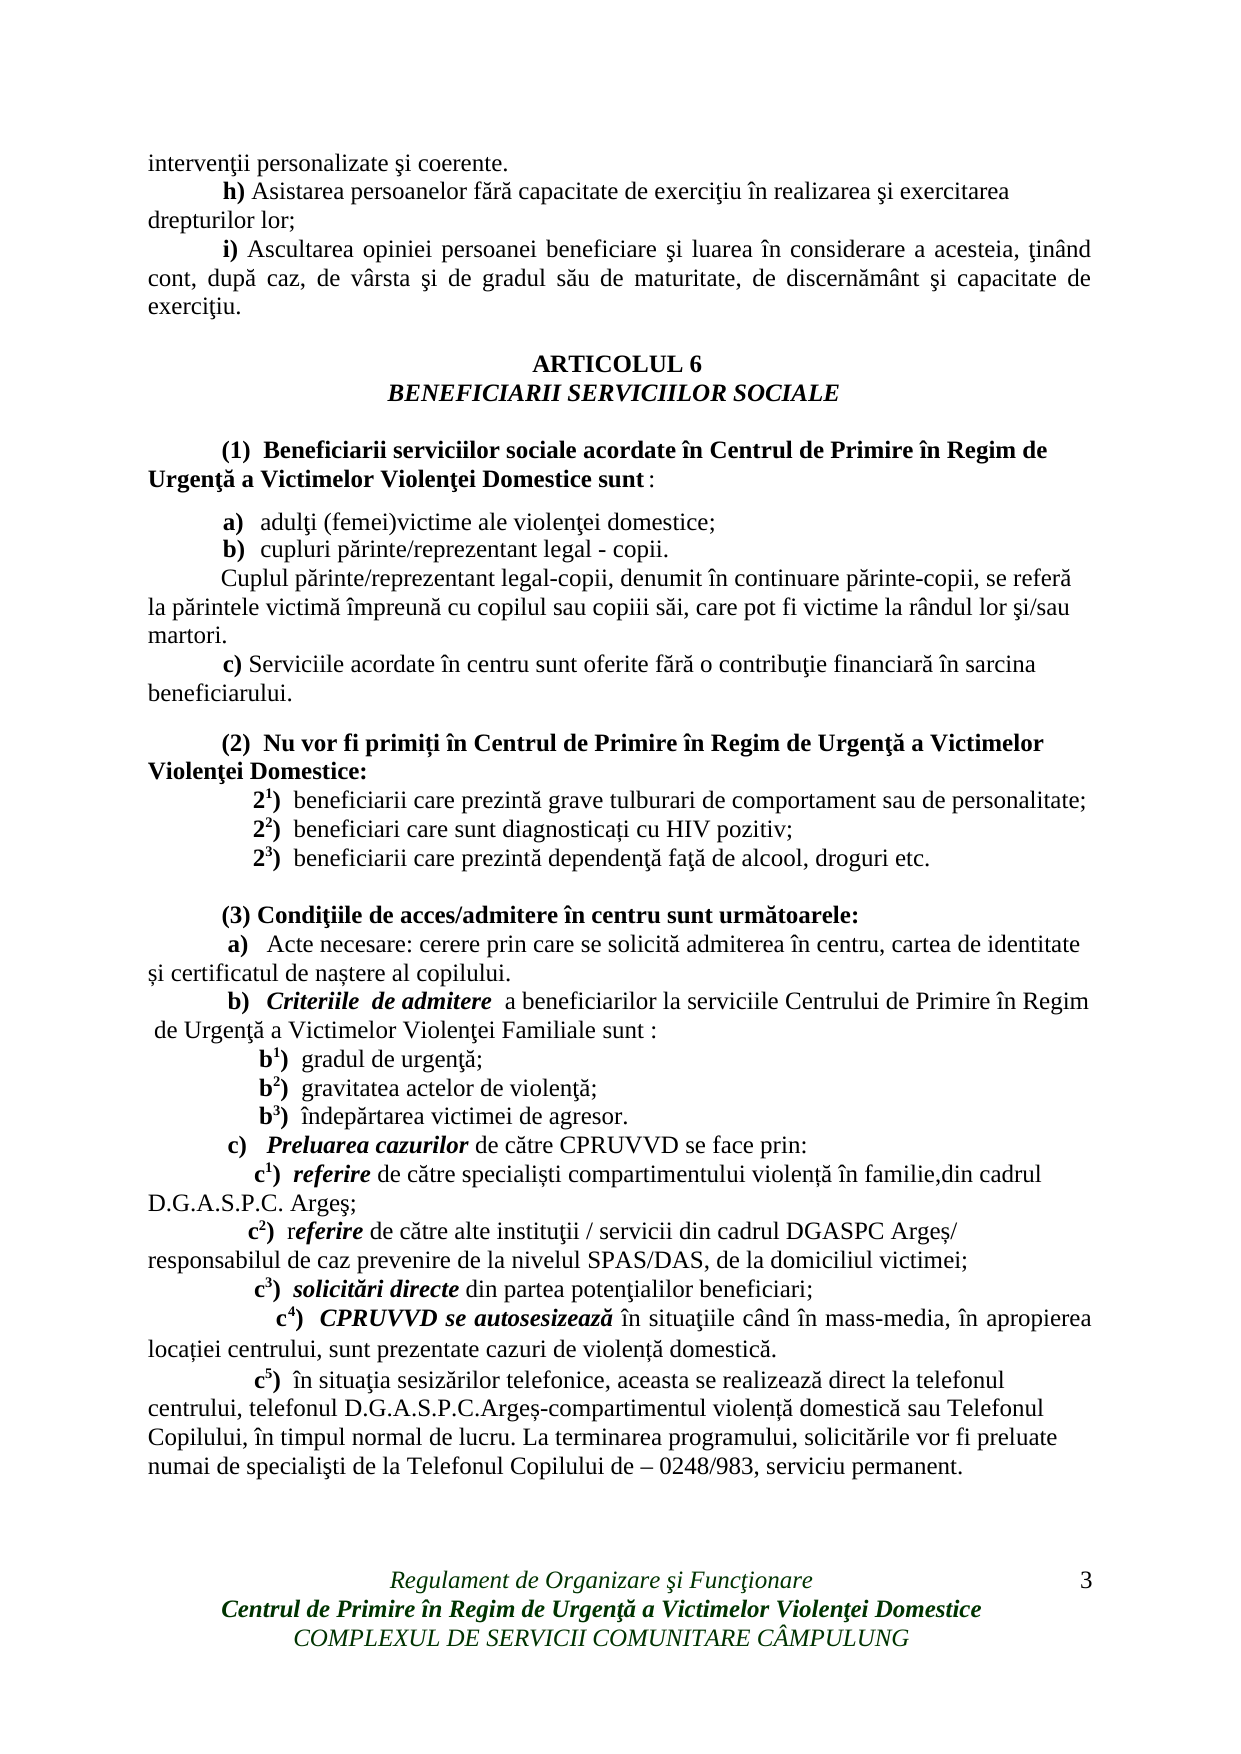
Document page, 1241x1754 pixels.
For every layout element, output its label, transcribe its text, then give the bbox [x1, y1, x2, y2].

text (3) Condiţiile de acces/admitere în centru sunt următoarele: [148, 900, 1093, 929]
list Criteriile de admitere a beneficiarilor la serviciile Centrului de Primire în Regim [227, 986, 1093, 1015]
text i) Ascultarea opiniei persoanei beneficiare şi luarea în considerare a acesteia, ţinând cont, după caz, de vârsta şi de gradul său de maturitate, de discernământ şi capacitate de exerciţiu. [148, 234, 1093, 320]
text intervenţii personalizate şi coerente. [148, 148, 1093, 176]
text 23) beneficiarii care prezintă dependenţă faţă de alcool, droguri etc. [178, 843, 1093, 871]
text (1) Beneficiarii serviciilor sociale acordate în Centrul de Primire în Regim de Urgenţă a Victimelor Violenţei Domestice sunt : [148, 435, 1093, 493]
text Cuplul părinte/reprezentant legal-copii, denumit în continuare părinte-copii, se referă la părintele victimă împreună cu copilul sau copiii săi, care pot fi victime la rândul lor şi/sau martori. [148, 563, 1093, 649]
text 21) beneficiarii care prezintă grave tulburari de comportament sau de personalitate; [178, 785, 1093, 814]
text responsabilul de caz prevenire de la nivelul SPAS/DAS, de la domiciliul victimei; [148, 1245, 1093, 1274]
text c1) referire de către specialiști compartimentului violență în familie,din cadrul [223, 1159, 1093, 1188]
text ARTICOLUL 6 BENEFICIARII SERVICIILOR SOCIALE [148, 349, 1093, 406]
text 22) beneficiari care sunt diagnosticați cu HIV pozitiv; [178, 814, 1093, 843]
text b1) gradul de urgenţă; [178, 1044, 1093, 1073]
text D.G.A.S.P.C. Argeş; [148, 1188, 1093, 1216]
text c3) solicitări directe din partea potenţialilor beneficiari; [223, 1274, 1093, 1303]
text h) Asistarea persoanelor fără capacitate de exerciţiu în realizarea şi exercitarea [204, 176, 1093, 205]
text b3) îndepărtarea victimei de agresor. [178, 1101, 1093, 1130]
list Preluarea cazurilor de către CPRUVVD se face prin: [227, 1130, 1093, 1159]
text (2) Nu vor fi primiți în Centrul de Primire în Regim de Urgenţă a Victimelor Violenţei Domestice: [148, 728, 1093, 785]
text centrului, telefonul D.G.A.S.P.C.Argeș-compartimentul violență domestică sau Telefonul Copilului, în timpul normal de lucru. La terminarea programului, solicitările vor fi preluate numai de specialişti de la Telefonul Copilului de – 0248/983, serviciu permanent. [148, 1393, 1093, 1480]
list Acte necesare: cerere prin care se solicită admiterea în centru, cartea de identitate [227, 929, 1093, 958]
text de Urgenţă a Victimelor Violenţei Familiale sunt : [148, 1015, 1093, 1044]
text drepturilor lor; [148, 205, 1093, 234]
text c5) în situaţia sesizărilor telefonice, aceasta se realizează direct la telefonul [223, 1365, 1093, 1393]
text și certificatul de naștere al copilului. [148, 958, 1093, 986]
list cupluri părinte/reprezentant legal - copii. [223, 534, 1093, 563]
text b2) gravitatea actelor de violenţă; [178, 1073, 1093, 1101]
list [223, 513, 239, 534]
text c) Serviciile acordate în centru sunt oferite fără o contribuţie financiară în sarcina beneficiarului. [148, 649, 1093, 707]
text c4) CPRUVVD se autosesizează în situaţiile când în mass-media, în apropierea locației centrului, sunt prezentate cazuri de violență domestică. [148, 1303, 1093, 1362]
list adulţi (femei)victime ale violenţei domestice; [237, 513, 1093, 534]
text c2) referire de către alte instituţii / servicii din cadrul DGASPC Argeș/ [148, 1216, 1093, 1245]
